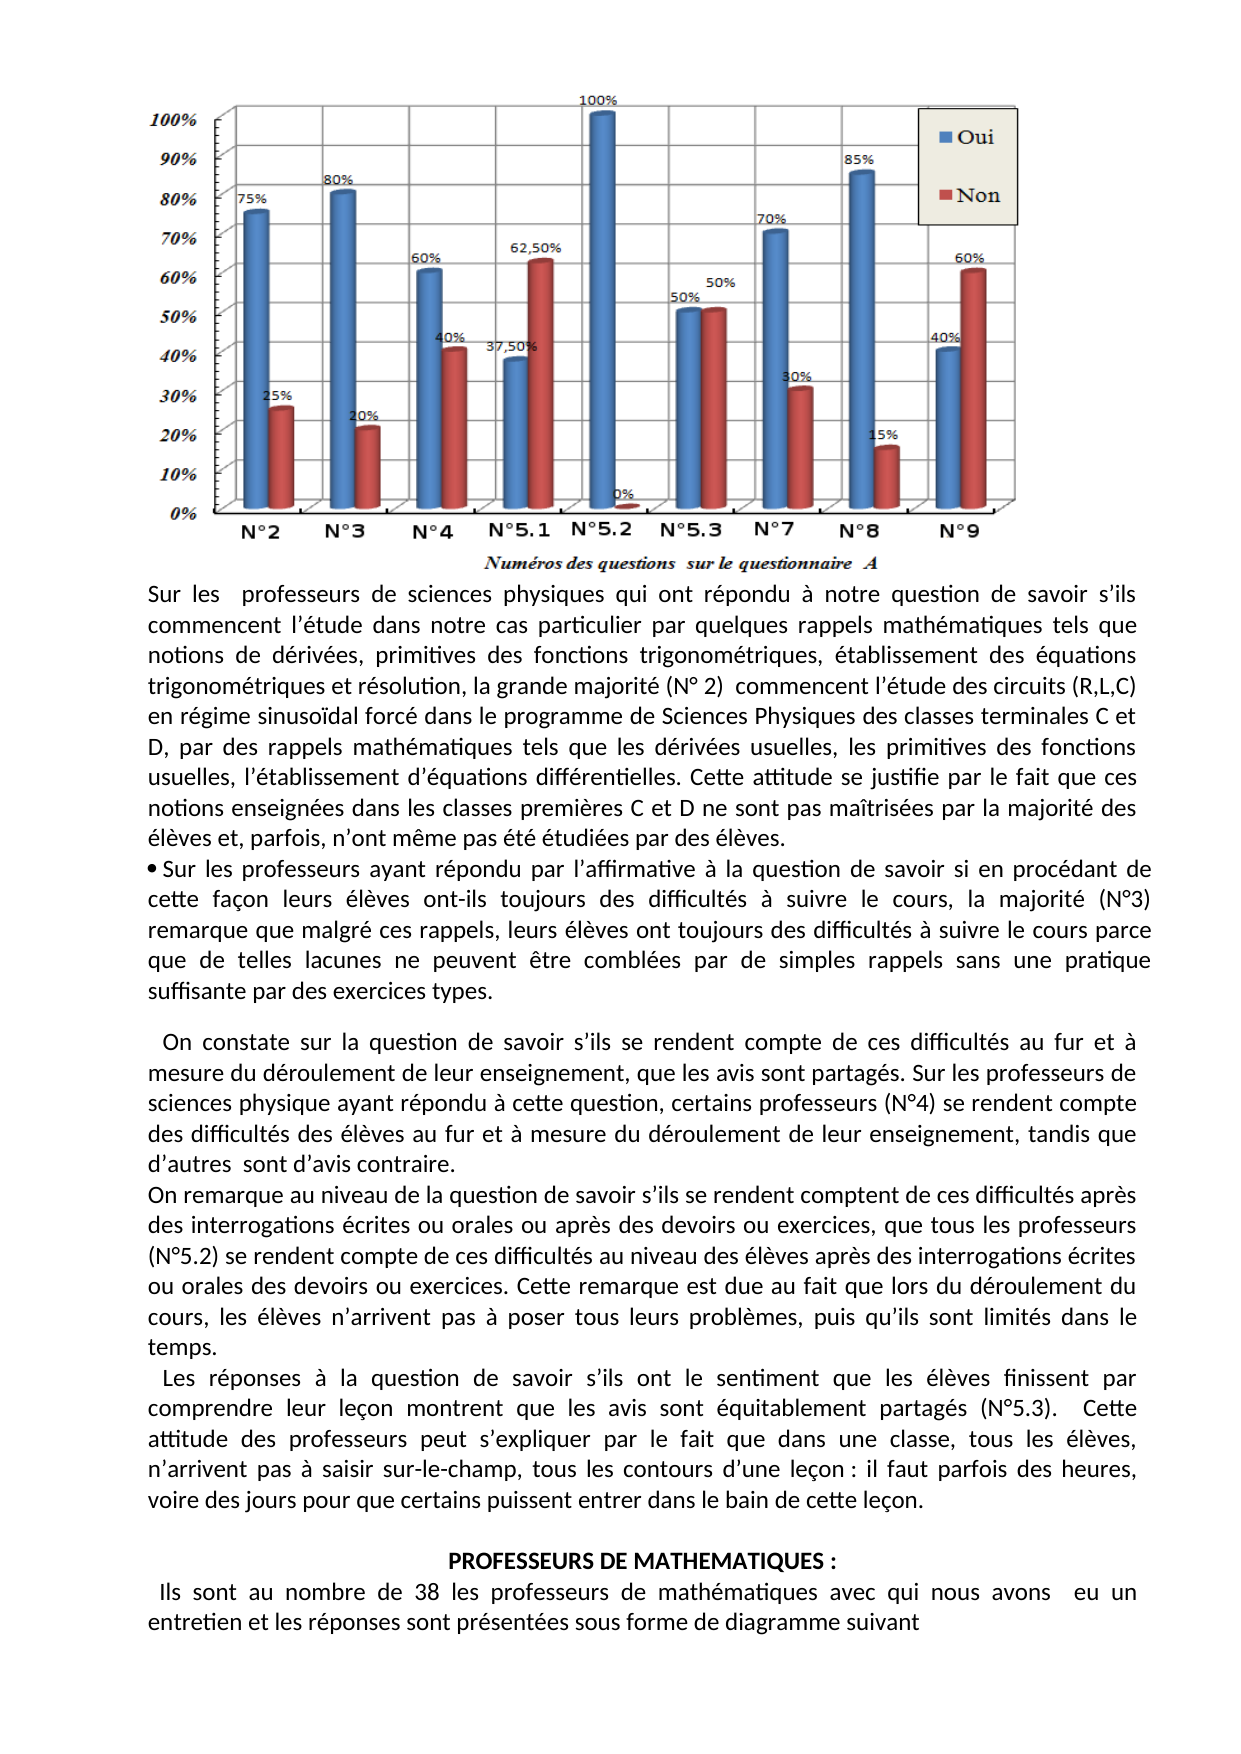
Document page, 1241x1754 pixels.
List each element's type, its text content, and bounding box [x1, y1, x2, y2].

picture [147, 88, 1025, 579]
text Les réponses à la question de savoir s’ils ont le sentiment que les élèves finissent par comprendre leur leçon montrent que les avis sont équitablement partagés (N°5.3). Cette attitude des professeurs peut s’expliquer par le fait que dans une classe, tous les élèves, n’arrivent pas à saisir sur-le-champ, tous les contours d’une leçon : il faut parfois des heures, voire des jours pour que certains puissent entrer dans le bain de cette leçon. [148, 1362, 1137, 1515]
text On remarque au niveau de la question de savoir s’ils se rendent comptent de ces difficultés après des interrogations écrites ou orales ou après des devoirs ou exercices, que tous les professeurs (N°5.2) se rendent compte de ces difficultés au niveau des élèves après des interrogations écrites ou orales des devoirs ou exercices. Cette remarque est due au fait que lors du déroulement du cours, les élèves n’arrivent pas à poser tous leurs problèmes, puis qu’ils sont limités dans le temps. [148, 1179, 1137, 1362]
text PROFESSEURS DE MATHEMATIQUES : [148, 1545, 1137, 1576]
text Ils sont au nombre de 38 les professeurs de mathématiques avec qui nous avons eu un entretien et les réponses sont présentées sous forme de diagramme suivant [148, 1576, 1137, 1637]
list Sur les professeurs ayant répondu par l’affirmative à la question de savoir si en procédant de cette façon leurs élèves ont-ils toujours des difficultés à suivre le cours, la majorité (N°3) remarque que malgré ces rappels, leurs élèves ont toujours des difficultés à suivre le cours parce que de telles lacunes ne peuvent être comblées par de simples rappels sans une pratique suffisante par des exercices types. [148, 853, 1152, 1006]
text Sur les professeurs de sciences physiques qui ont répondu à notre question de savoir s’ils commencent l’étude dans notre cas particulier par quelques rappels mathématiques tels que notions de dérivées, primitives des fonctions trigonométriques, établissement des équations trigonométriques et résolution, la grande majorité (N° 2) commencent l’étude des circuits (R,L,C) en régime sinusoïdal forcé dans le programme de Sciences Physiques des classes terminales C et D, par des rappels mathématiques tels que les dérivées usuelles, les primitives des fonctions usuelles, l’établissement d’équations différentielles. Cette attitude se justifie par le fait que ces notions enseignées dans les classes premières C et D ne sont pas maîtrisées par la majorité des élèves et, parfois, n’ont même pas été étudiées par des élèves. [148, 578, 1137, 853]
text On constate sur la question de savoir s’ils se rendent compte de ces difficultés au fur et à mesure du déroulement de leur enseignement, que les avis sont partagés. Sur les professeurs de sciences physique ayant répondu à cette question, certains professeurs (N°4) se rendent compte des difficultés des élèves au fur et à mesure du déroulement de leur enseignement, tandis que d’autres sont d’avis contraire. [148, 1026, 1137, 1179]
